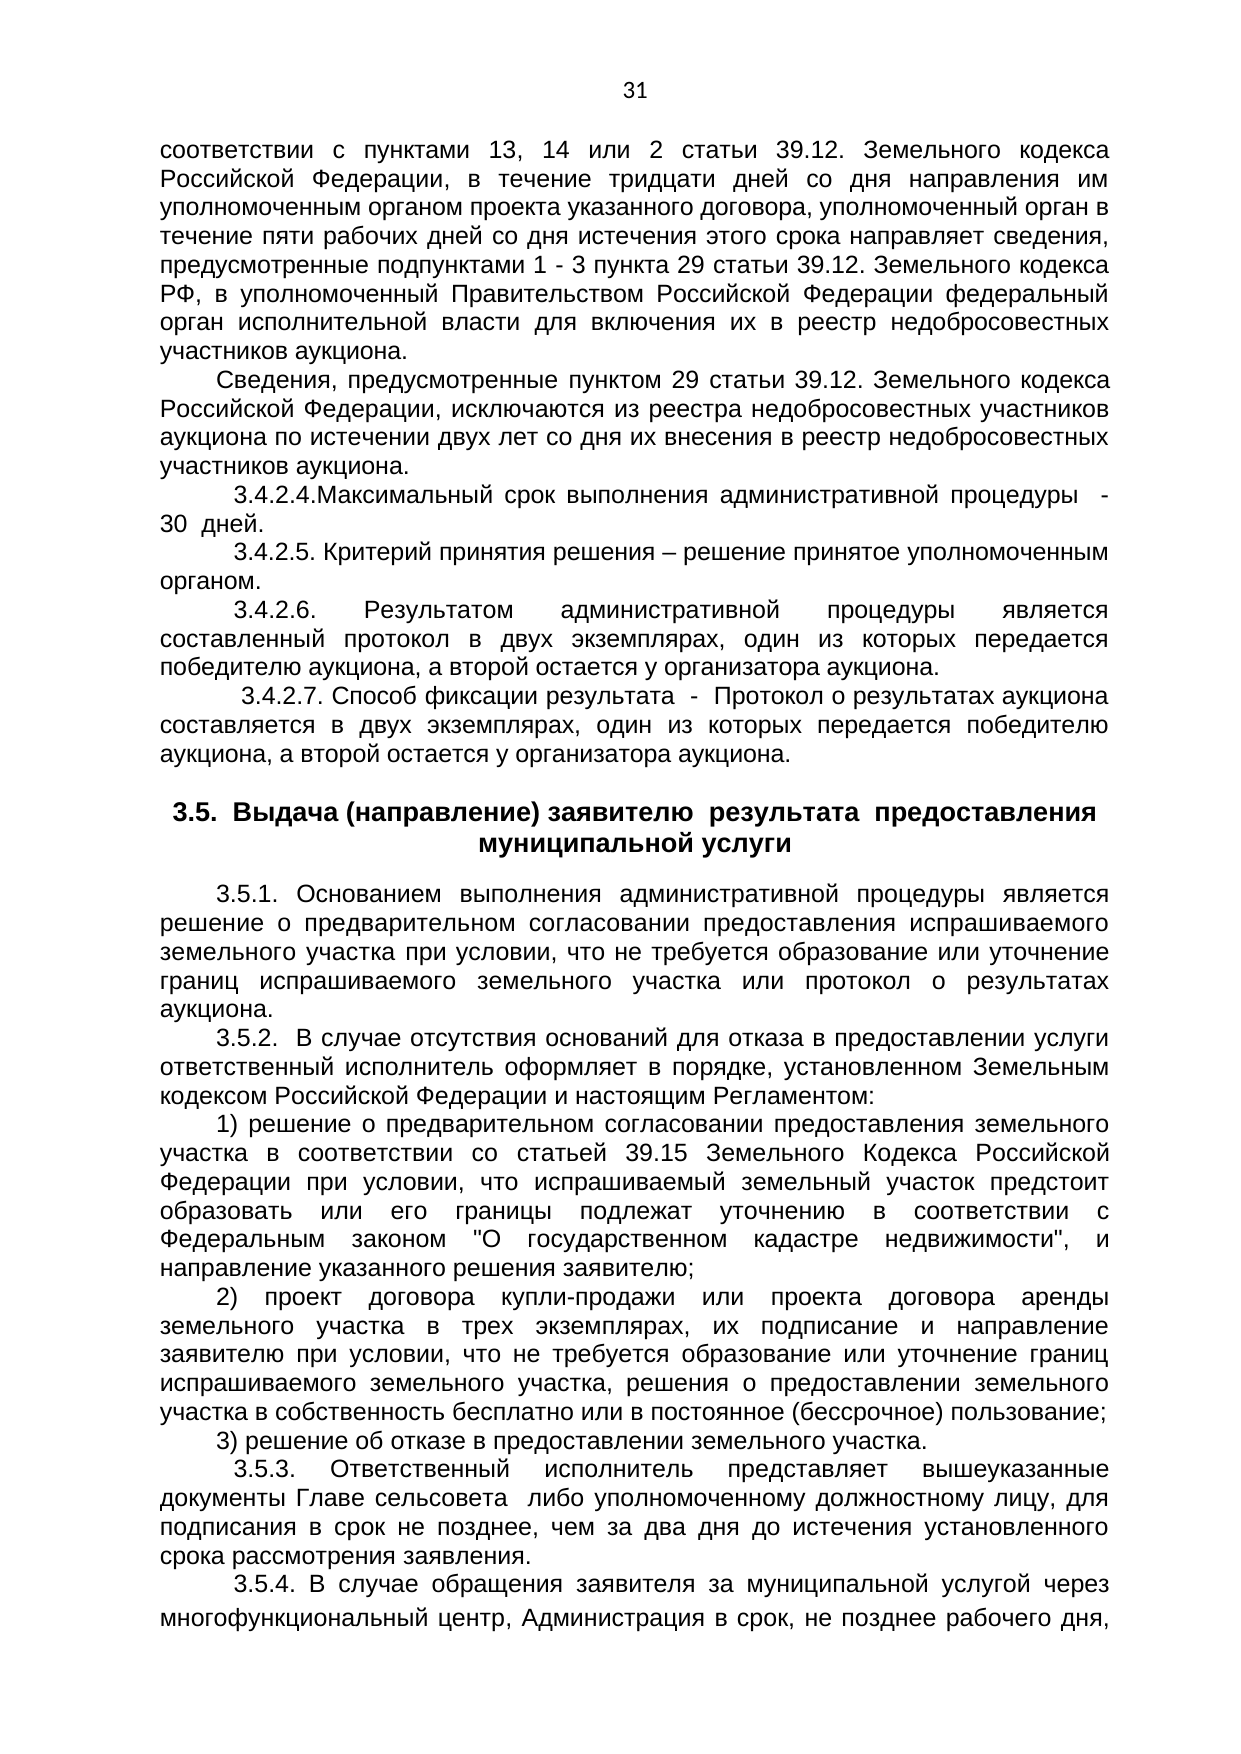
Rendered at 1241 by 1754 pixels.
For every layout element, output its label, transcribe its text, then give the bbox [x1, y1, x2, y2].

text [159, 1569, 1110, 1631]
text 3.5.2. В случае отсутствия оснований для отказа в предоставлении услуги ответственный исполнитель оформляет в порядке, установленном Земельным кодексом Российской Федерации и настоящим Регламентом: [159, 1023, 1110, 1109]
text 2) проект договора купли-продажи или проекта договора аренды земельного участка в трех экземплярах, их подписание и направление заявителю при условии, что не требуется образование или уточнение границ испрашиваемого земельного участка, решения о предоставлении земельного участка в собственность бесплатно или в постоянное (бессрочное) пользование; [159, 1282, 1110, 1426]
text 3) решение об отказе в предоставлении земельного участка. [159, 1426, 1110, 1454]
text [159, 135, 1109, 365]
list Сведения, предусмотренные пунктом 29 статьи 39.12. Земельного кодекса Российской Федерации, исключаются из реестра недобросовестных участников аукциона по истечении двух лет со дня их внесения в реестр недобросовестных участников аукциона. [159, 365, 1110, 480]
list 3.4.2.4.Максимальный срок выполнения административной процедуры - 30 дней. [159, 480, 1110, 537]
text 1) решение о предварительном согласовании предоставления земельного участка в соответствии со статьей 39.15 Земельного Кодекса Российской Федерации при условии, что испрашиваемый земельный участок предстоит образовать или его границы подлежат уточнению в соответствии с Федеральным законом "О государственном кадастре недвижимости", и направление указанного решения заявителю; [159, 1109, 1110, 1282]
text 3.5.3. Ответственный исполнитель представляет вышеуказанные документы Главе сельсовета либо уполномоченному должностному лицу, для подписания в срок не позднее, чем за два дня до истечения установленного срока рассмотрения заявления. [159, 1454, 1110, 1569]
text 3.4.2.7. Способ фиксации результата - Протокол о результатах аукциона составляется в двух экземплярах, один из которых передается победителю аукциона, а второй остается у организатора аукциона. [159, 681, 1109, 767]
text 3.4.2.6. Результатом административной процедуры является составленный протокол в двух экземплярах, один из которых передается победителю аукциона, а второй остается у организатора аукциона. [159, 595, 1109, 681]
text 3.4.2.5. Критерий принятия решения – решение принятое уполномоченным органом. [159, 537, 1109, 595]
text 3.5.1. Основанием выполнения административной процедуры является решение о предварительном согласовании предоставления испрашиваемого земельного участка при условии, что не требуется образование или уточнение границ испрашиваемого земельного участка или протокол о результатах аукциона. [159, 879, 1110, 1023]
text 3.5. Выдача (направление) заявителю результата предоставления муниципальной услуги [159, 796, 1110, 859]
